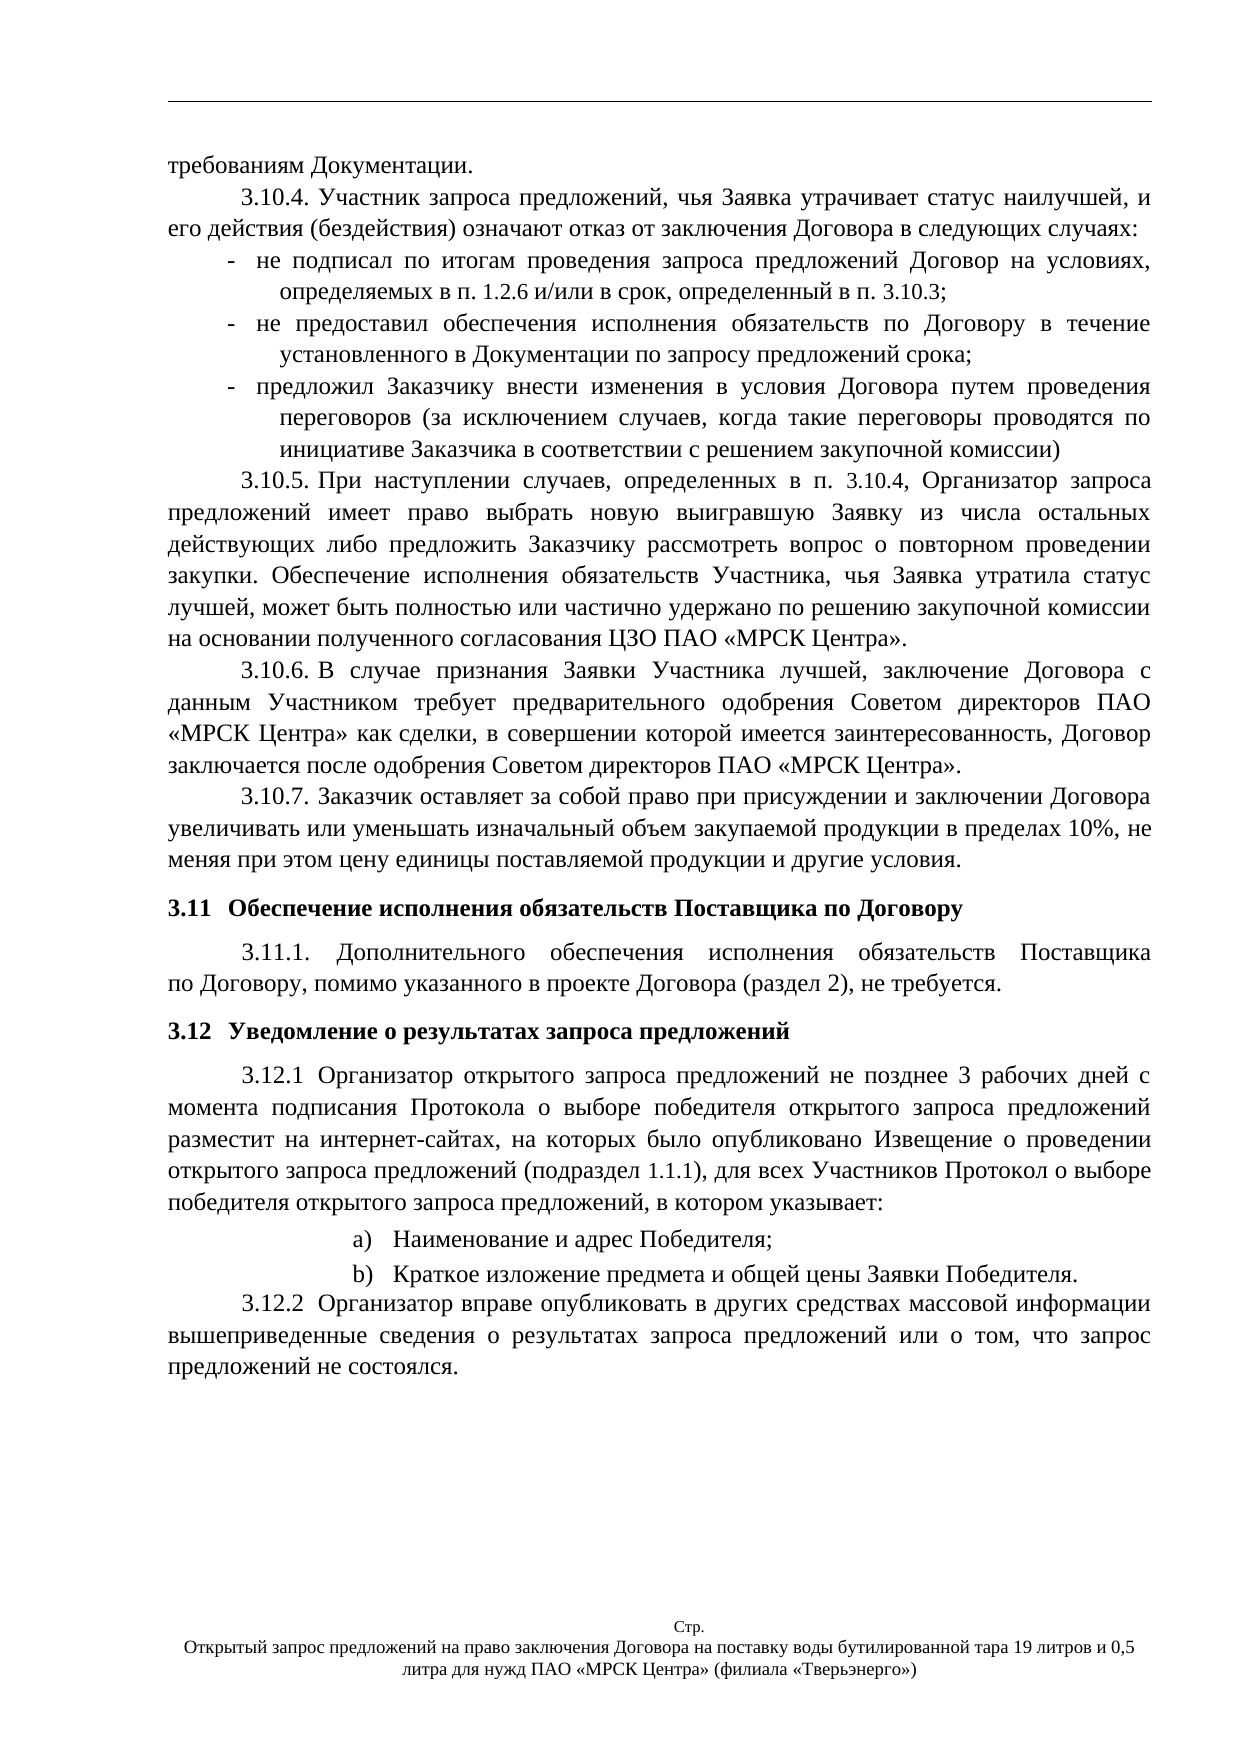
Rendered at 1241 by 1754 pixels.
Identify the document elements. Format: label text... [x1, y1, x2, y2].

subtitle Обеспечение исполнения обязательств Поставщика по Договору [168, 893, 1152, 921]
list В случае признания Заявки Участника лучшей, заключение Договора с данным Участником требует предварительного одобрения Советом директоров ПАО «МРСК Центра» как сделки, в совершении которой имеется заинтересованность, Договор заключается после одобрения Советом директоров ПАО «МРСК Центра». [168, 655, 1152, 778]
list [168, 150, 1152, 179]
list Краткое изложение предмета и общей цены Заявки Победителя. [286, 1259, 1166, 1288]
subtitle Уведомление о результатах запроса предложений [168, 1016, 1152, 1045]
list Дополнительного обеспечения исполнения обязательств Поставщика по Договору, помимо указанного в проекте Договора (раздел 2), не требуется. [168, 937, 1152, 997]
list Заказчик оставляет за собой право при присуждении и заключении Договора увеличивать или уменьшать изначальный объем закупаемой продукции в пределах 10%, не меняя при этом цену единицы поставляемой продукции и другие условия. [168, 781, 1152, 873]
text 3.12.2 Организатор вправе опубликовать в других средствах массовой информации вышеприведенные сведения о результатах запроса предложений или о том, что запрос предложений не состоялся. [168, 1288, 1152, 1380]
list не предоставил обеспечения исполнения обязательств по Договору в течение установленного в Документации по запросу предложений срока; [227, 308, 1152, 368]
list предложил Заказчику внести изменения в условия Договора путем проведения переговоров (за исключением случаев, когда такие переговоры проводятся по инициативе Заказчика в соответствии с решением закупочной комиссии) [227, 371, 1152, 463]
text 3.12.1 Организатор открытого запроса предложений не позднее 3 рабочих дней с момента подписания Протокола о выборе победителя открытого запроса предложений разместит на интернет-сайтах, на которых было опубликовано Извещение о проведении открытого запроса предложений (подраздел 1.1.1), для всех Участников Протокол о выборе победителя открытого запроса предложений, в котором указывает: [168, 1061, 1152, 1216]
list Участник запроса предложений, чья Заявка утрачивает статус наилучшей, и его действия (бездействия) означают отказ от заключения Договора в следующих случаях: [168, 182, 1152, 242]
list При наступлении случаев, определенных в п. 3.10.4, Организатор запроса предложений имеет право выбрать новую выигравшую Заявку из числа остальных действующих либо предложить Заказчику рассмотреть вопрос о повторном проведении закупки. Обеспечение исполнения обязательств Участника, чья Заявка утратила статус лучшей, может быть полностью или частично удержано по решению закупочной комиссии на основании полученного согласования ЦЗО ПАО «МРСК Центра». [168, 466, 1152, 652]
list Наименование и адрес Победителя; [286, 1224, 1166, 1253]
list не подписал по итогам проведения запроса предложений Договор на условиях, определяемых в п. 1.2.6 и/или в срок, определенный в п. 3.10.3; [227, 245, 1152, 305]
